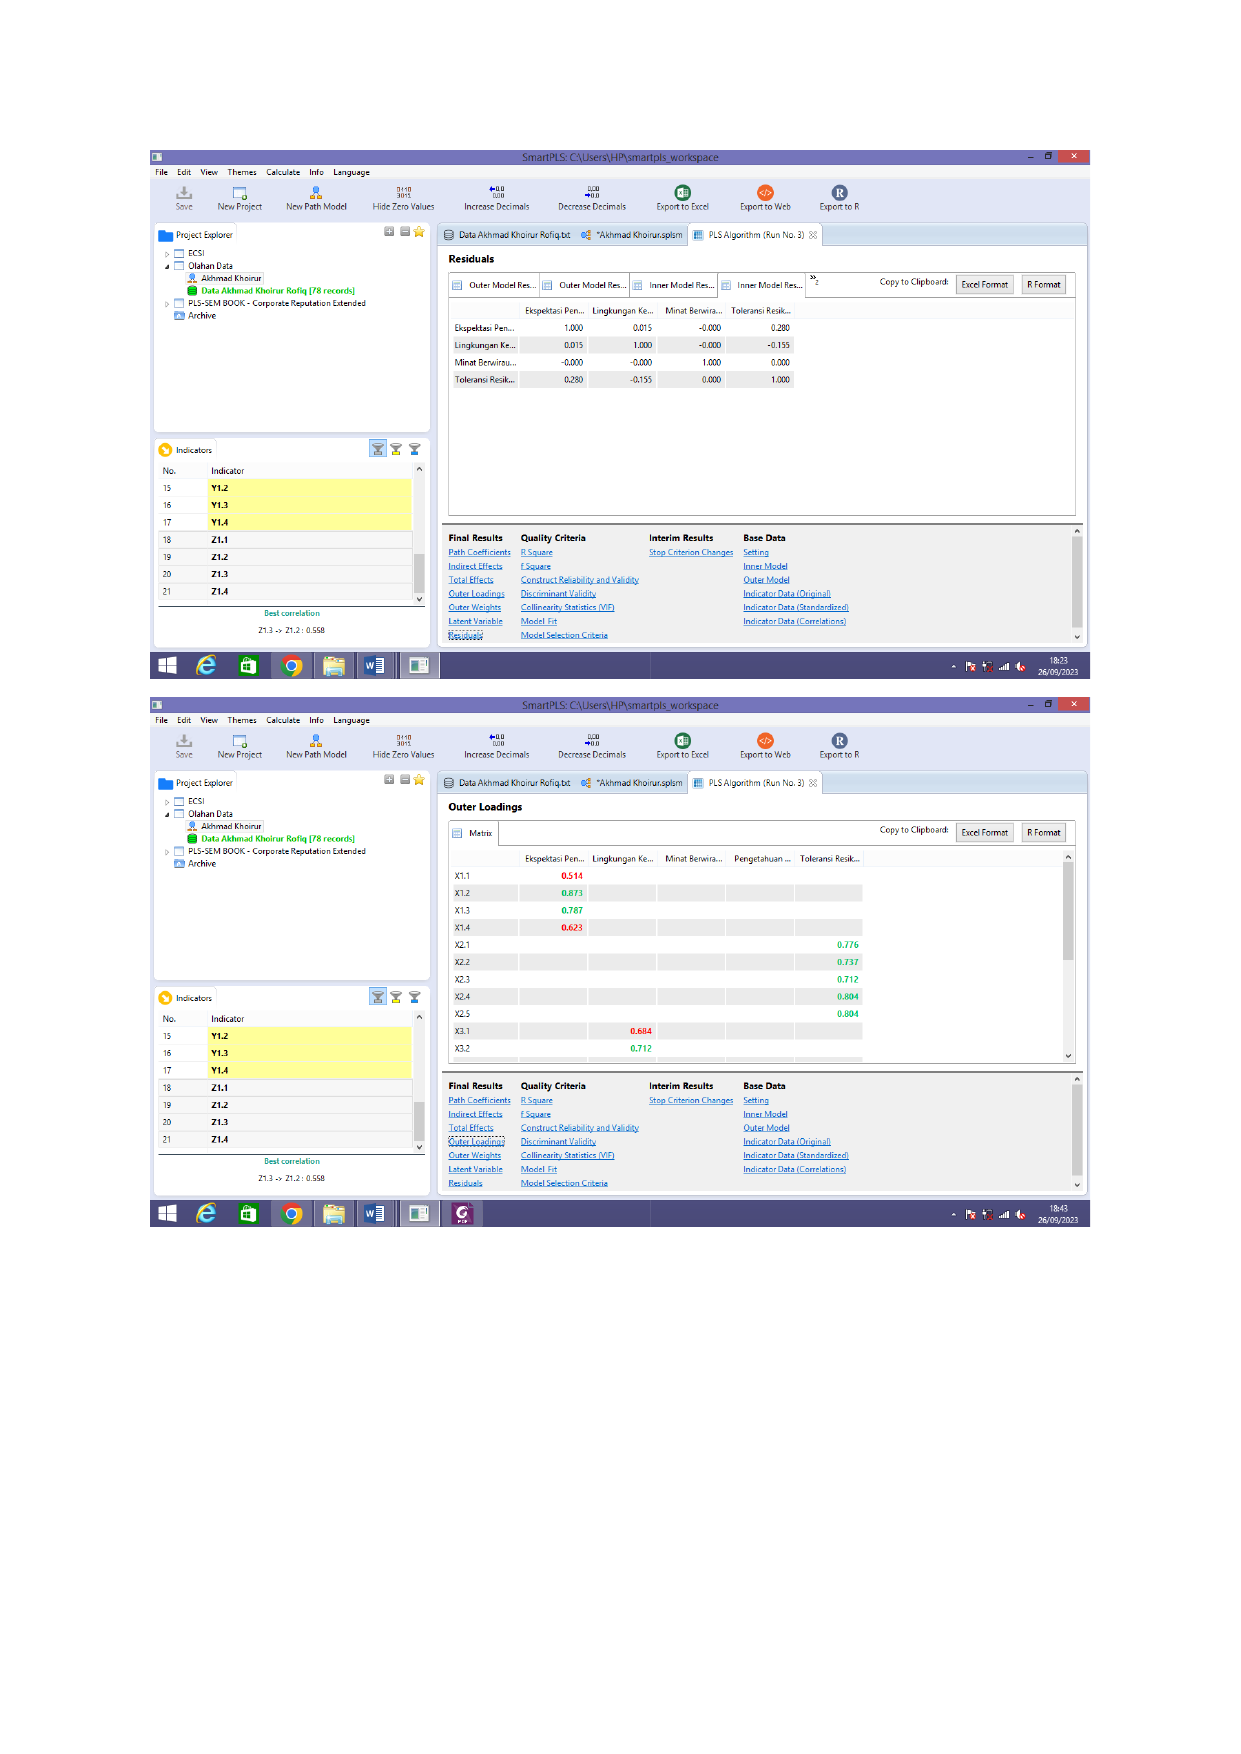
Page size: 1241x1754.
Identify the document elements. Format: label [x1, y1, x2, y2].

picture [150, 150, 1091, 679]
picture [150, 697, 1091, 1227]
